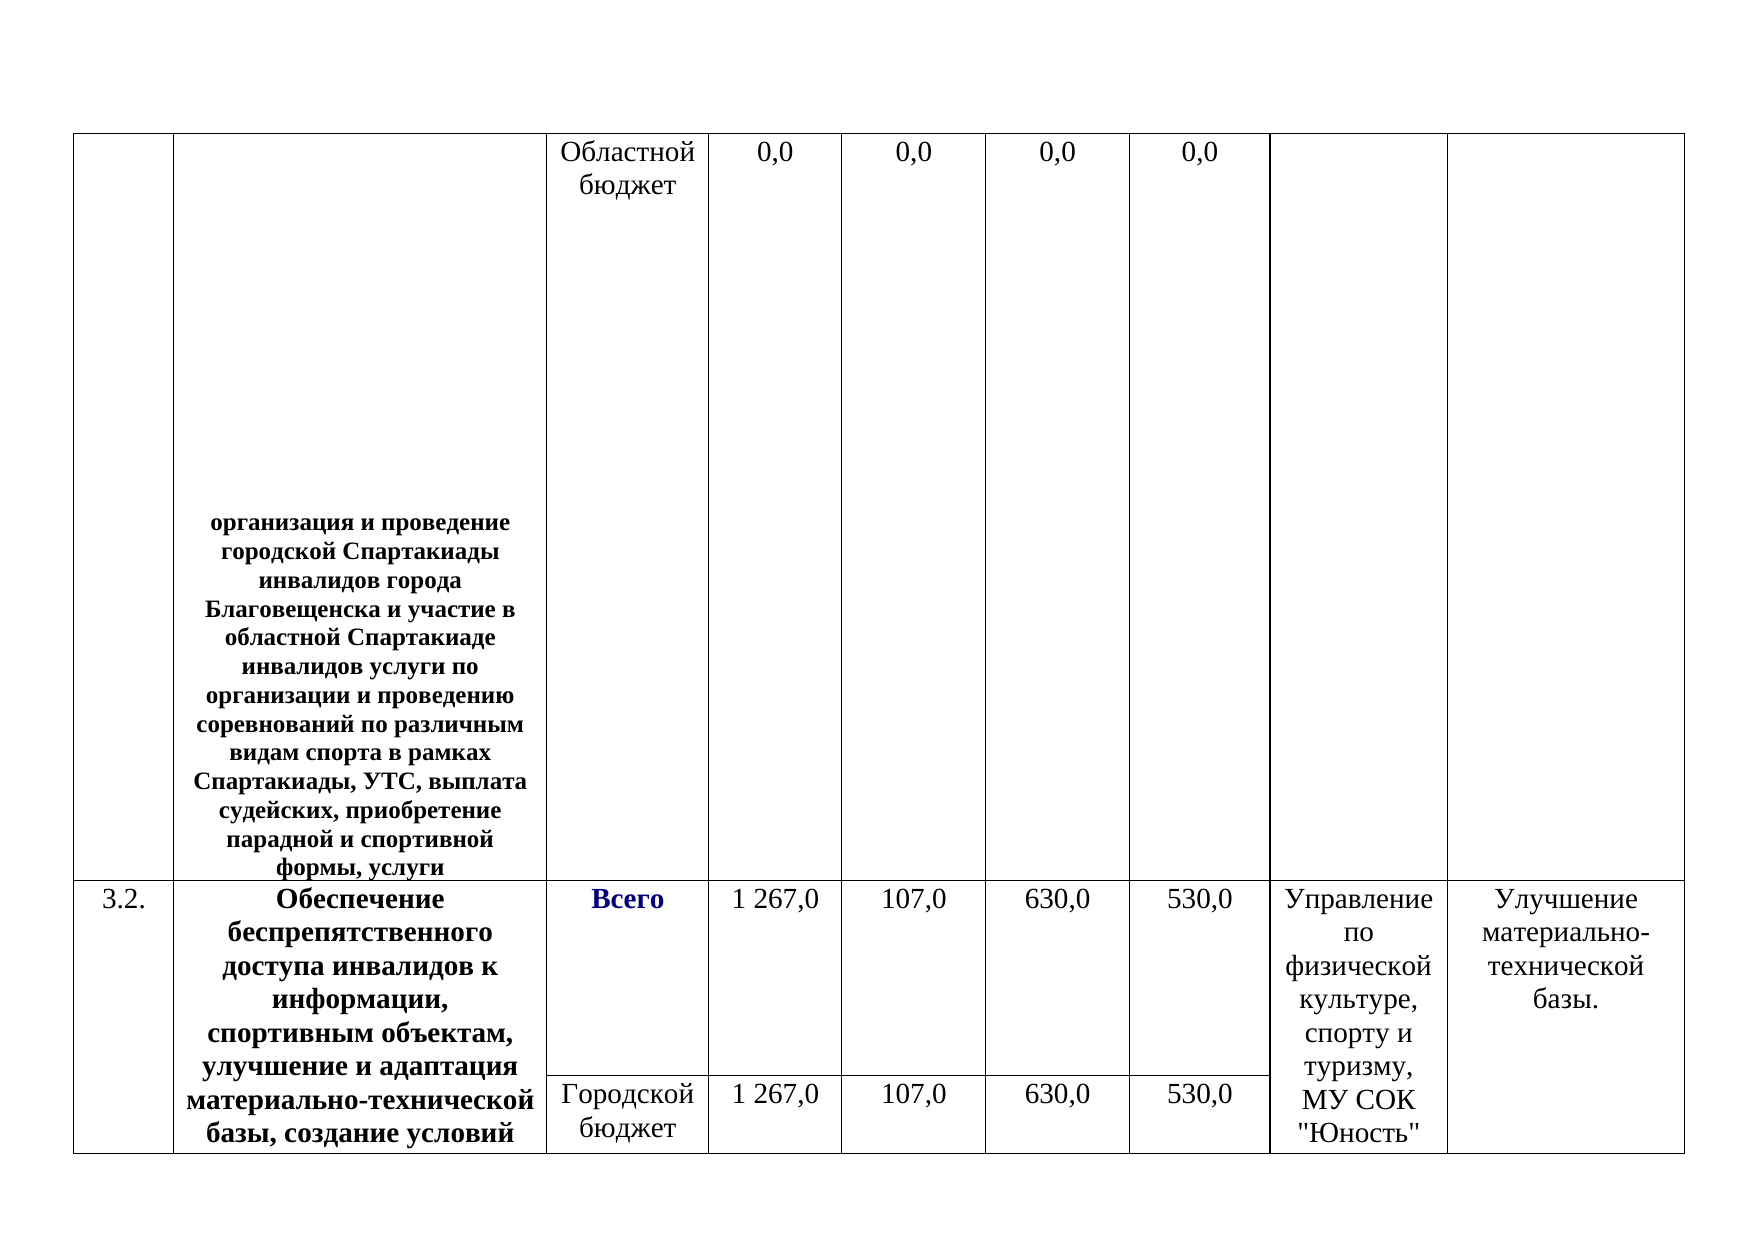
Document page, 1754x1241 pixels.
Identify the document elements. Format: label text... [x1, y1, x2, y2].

table_cell Управление по физической культуре, спорту и туризму, МУ СОК "Юность" [1271, 881, 1447, 1153]
table_cell 1 267,0 [709, 1076, 841, 1153]
table_cell 1 267,0 [709, 881, 841, 1075]
table_cell Всего [547, 881, 708, 1075]
table_cell 0,0 [986, 134, 1129, 880]
table_cell 107,0 [842, 1076, 985, 1153]
table_cell 530,0 [1130, 1076, 1269, 1153]
table_cell 630,0 [986, 881, 1129, 1075]
table_cell 0,0 [1130, 134, 1269, 880]
table_cell 630,0 [986, 1076, 1129, 1153]
table_cell Обеспечение беспрепятственного доступа инвалидов к информации, спортивным объектам, улучшение и адаптация материально-технической базы, создание условий для адаптации инвалидов [174, 881, 546, 1153]
table_cell 0,0 [709, 134, 841, 880]
table_cell Улучшение материально-технической базы. [1448, 881, 1684, 1153]
table_cell Городской бюджет [547, 1076, 708, 1153]
table_cell Областной бюджет [547, 134, 708, 880]
table_cell 3.2. [74, 881, 173, 1153]
table_cell 107,0 [842, 881, 985, 1075]
table_cell 530,0 [1130, 881, 1269, 1075]
table_cell 0,0 [842, 134, 985, 880]
